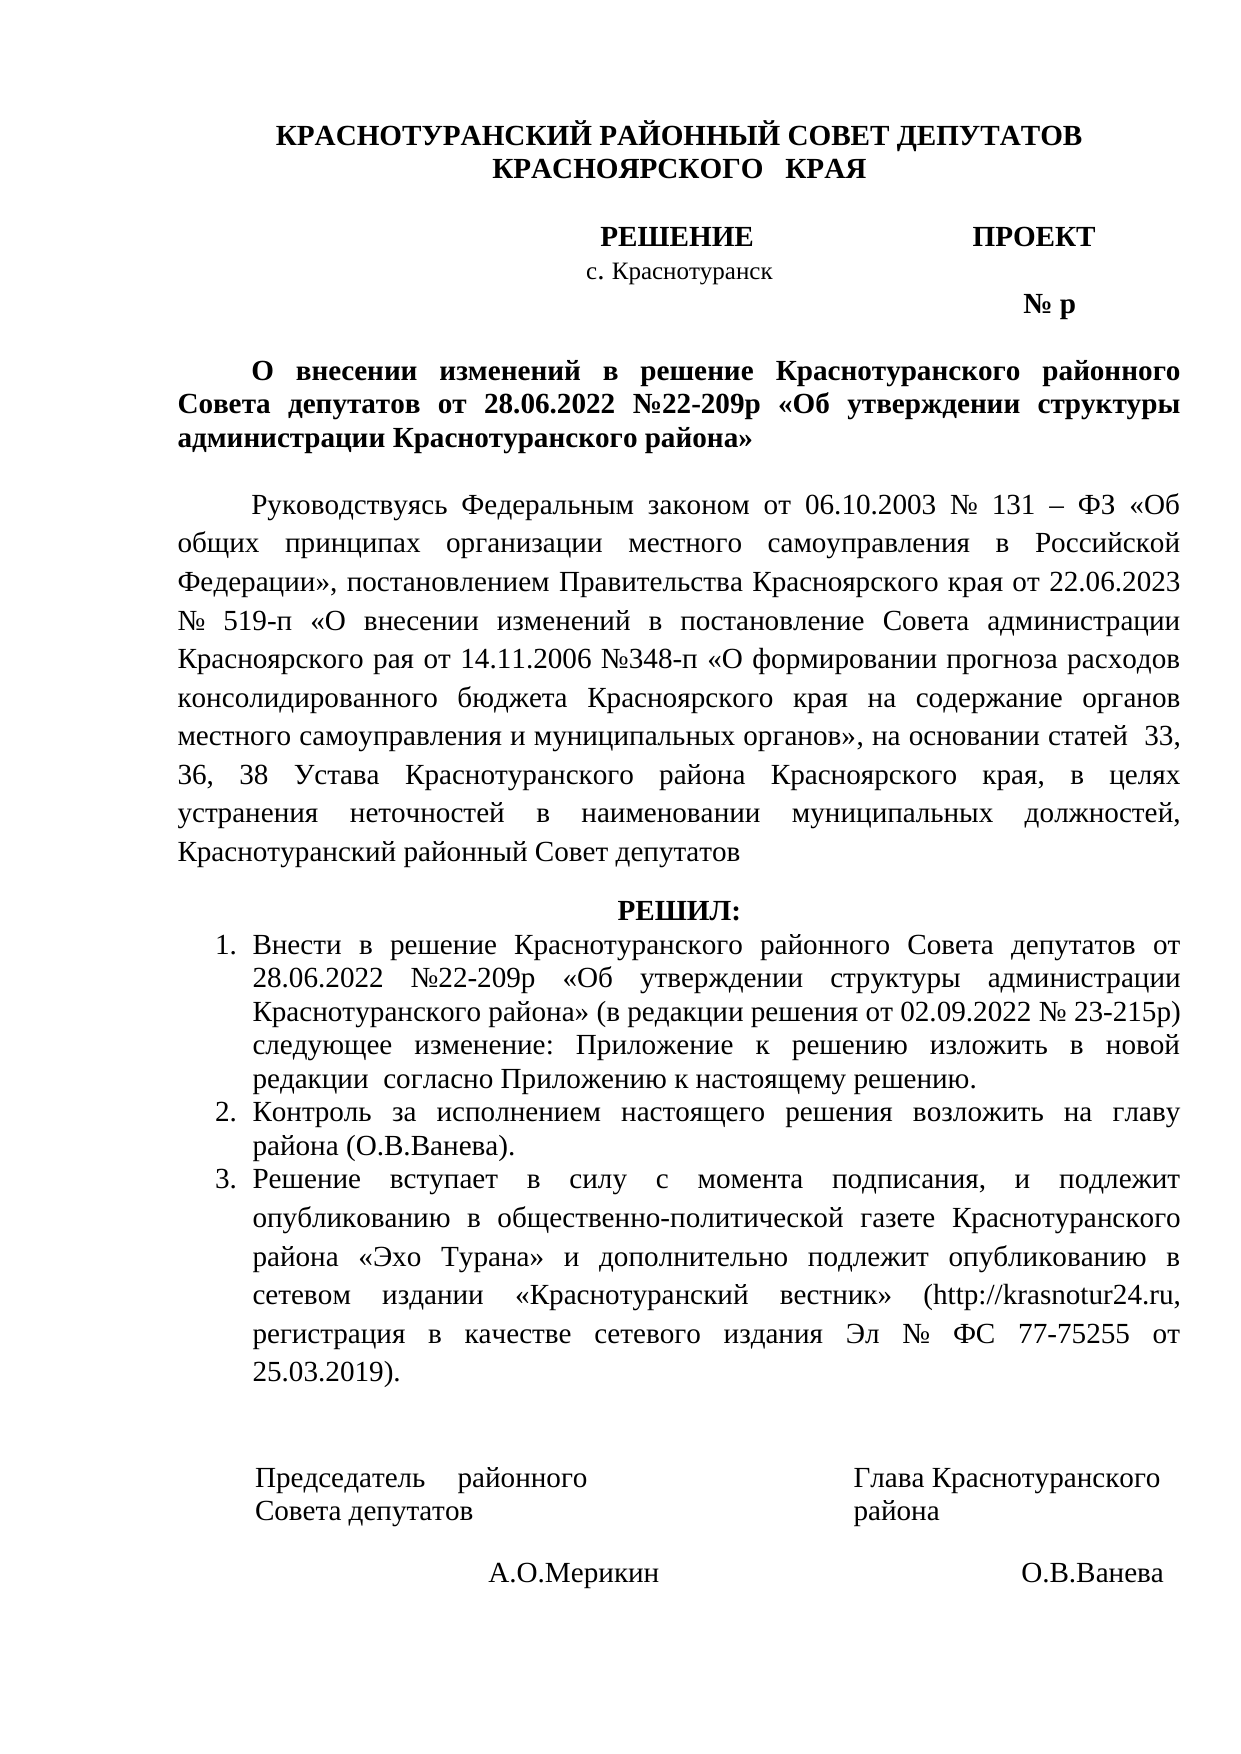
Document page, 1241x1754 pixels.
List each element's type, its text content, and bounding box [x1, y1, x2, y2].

text с. Краснотуранск [177, 252, 1181, 286]
text РЕШЕНИЕ ПРОЕКТ [177, 219, 1181, 252]
list Внести в решение Краснотуранского районного Совета депутатов от 28.06.2022 №22-209р «Об утверждении структуры администрации Краснотуранского района» (в редакции решения от 02.09.2022 № 23-215р) следующее изменение: Приложение к решению изложить в новой редакции согласно Приложению к настоящему решению. [215, 927, 1181, 1094]
table_header Председатель районного Совета депутатов А.О.Мерикин [244, 1460, 749, 1646]
list Контроль за исполнением настоящего решения возложить на главу района (О.В.Ванева). [215, 1094, 1181, 1162]
list Решение вступает в силу с момента подписания, и подлежит опубликованию в общественно-политической газете Краснотуранского района «Эхо Турана» и дополнительно подлежит опубликованию в сетевом издании «Краснотуранский вестник» (http://krasnotur24.ru, регистрация в качестве сетевого издания Эл № ФС 77-75255 от 25.03.2019). [215, 1162, 1181, 1388]
text КРАСНОЯРСКОГО КРАЯ [177, 152, 1181, 185]
text № р [177, 286, 1181, 319]
table_header Глава Краснотуранского района О.В.Ванева [750, 1460, 1202, 1646]
text Руководствуясь Федеральным законом от 06.10.2003 № 131 – ФЗ «Об общих принципах организации местного самоуправления в Российской Федерации», постановлением Правительства Красноярского края от 22.06.2023 № 519-п «О внесении изменений в постановление Совета администрации Красноярского рая от 14.11.2006 №348-п «О формировании прогноза расходов консолидированного бюджета Красноярского края на содержание органов местного самоуправления и муниципальных органов», на основании статей 33, 36, 38 Устава Краснотуранского района Красноярского края, в целях устранения неточностей в наименовании муниципальных должностей, Краснотуранский районный Совет депутатов [177, 487, 1181, 867]
text КРАСНОТУРАНСКИЙ РАЙОННЫЙ СОВЕТ ДЕПУТАТОВ [177, 118, 1181, 152]
text РЕШИЛ: [177, 893, 1181, 927]
text О внесении изменений в решение Краснотуранского районного Совета депутатов от 28.06.2022 №22-209р «Об утверждении структуры администрации Краснотуранского района» [177, 353, 1181, 453]
